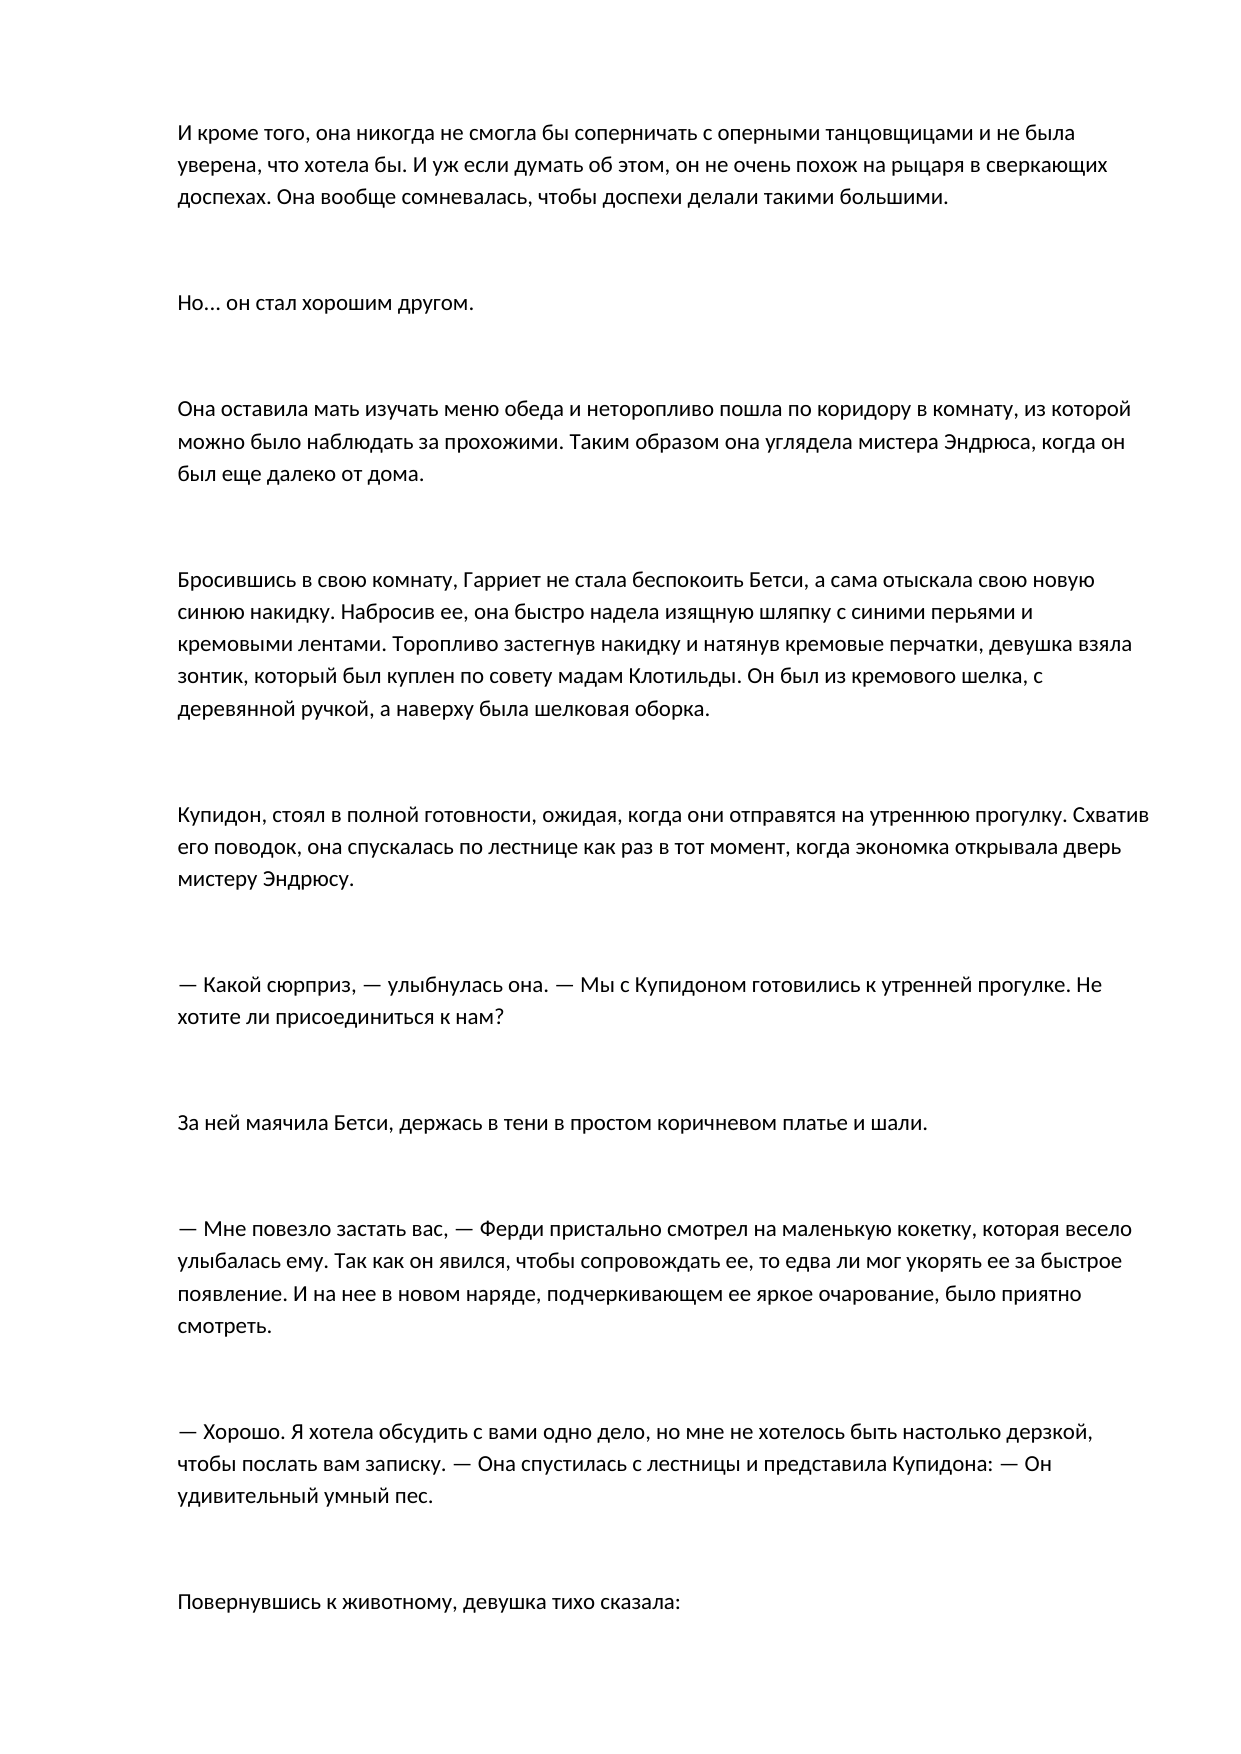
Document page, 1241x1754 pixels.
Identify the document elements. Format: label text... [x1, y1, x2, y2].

text Купидон, стоял в полной готовности, ожидая, когда они отправятся на утреннюю прогулку. Схватив его поводок, она спускалась по лестнице как раз в тот момент, когда экономка открывала дверь мистеру Эндрюсу. [177, 800, 1152, 892]
text Бросившись в свою комнату, Гарриет не стала беспокоить Бетси, а сама отыскала свою новую синюю накидку. Набросив ее, она быстро надела изящную шляпку с синими перьями и кремовыми лентами. Торопливо застегнув накидку и натянув кремовые перчатки, девушка взяла зонтик, который был куплен по совету мадам Клотильды. Он был из кремового шелка, с деревянной ручкой, а наверху была шелковая оборка. [177, 565, 1152, 722]
text — Мне повезло застать вас, — Ферди пристально смотрел на маленькую кокетку, которая весело улыбалась ему. Так как он явился, чтобы сопровождать ее, то едва ли мог укорять ее за быстрое появление. И на нее в новом наряде, подчеркивающем ее яркое очарование, было приятно смотреть. [177, 1214, 1152, 1339]
text — Какой сюрприз, — улыбнулась она. — Мы с Купидоном готовились к утренней прогулке. Не хотите ли присоединиться к нам? [177, 970, 1152, 1030]
text Но... он стал хорошим другом. [177, 288, 1152, 317]
text За ней маячила Бетси, держась в тени в простом коричневом платье и шали. [177, 1108, 1152, 1136]
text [177, 118, 1152, 211]
text Повернувшись к животному, девушка тихо сказала: [177, 1587, 1152, 1616]
text — Хорошо. Я хотела обсудить с вами одно дело, но мне не хотелось быть настолько дерзкой, чтобы послать вам записку. — Она спустилась с лестницы и представила Купидона: — Он удивительный умный пес. [177, 1417, 1152, 1509]
text Она оставила мать изучать меню обеда и неторопливо пошла по коридору в комнату, из которой можно было наблюдать за прохожими. Таким образом она углядела мистера Эндрюса, когда он был еще далеко от дома. [177, 394, 1152, 487]
